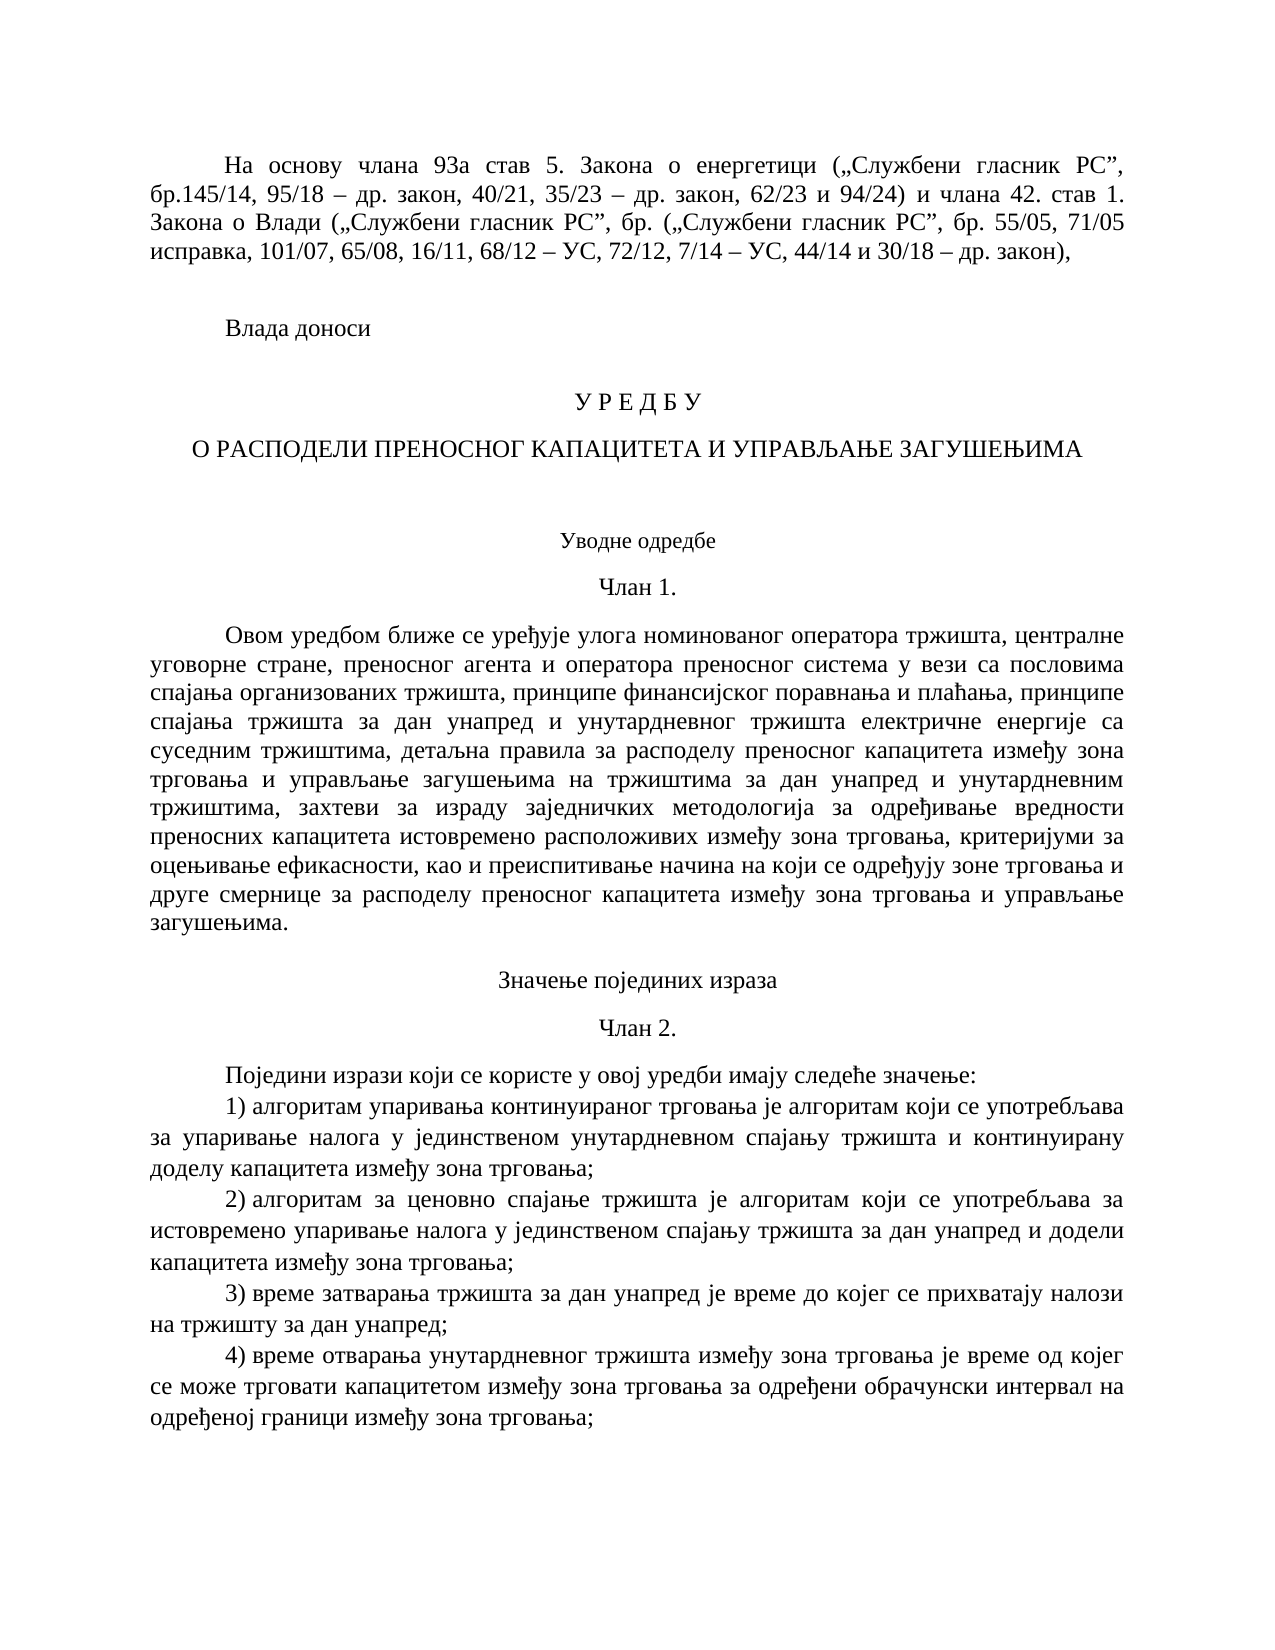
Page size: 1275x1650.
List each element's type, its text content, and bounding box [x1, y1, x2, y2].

text У Р Е Д Б У [150, 387, 1125, 415]
text Поједини изрази који се користе у овој уредби имају следеће значење: [150, 1060, 1125, 1089]
text О РАСПОДЕЛИ ПРЕНОСНОГ КАПАЦИТЕТА И УПРАВЉАЊЕ ЗАГУШЕЊИМА [150, 434, 1125, 463]
list време затварања тржишта за дан унапред је време до којег се прихватају налози на тржишту за дан унапред; [150, 1278, 1125, 1337]
text Значење појединих израза [150, 965, 1125, 994]
text Уводне одредбе [150, 527, 1125, 553]
list алгоритам упаривања континуираног трговања је алгоритам који се употребљава за упаривање налога у јединственом унутардневном спајању тржишта и континуирану доделу капацитета између зона трговања; [150, 1091, 1125, 1182]
text Члан 1. [150, 572, 1125, 601]
text Овом уредбом ближе се уређујe улога номинованог оператора тржишта, централне уговорне стране, преносног агента и оператора преносног система у вези са пословима спајања организованих тржишта, принципе финансијског поравнања и плаћања, принципе спајања тржишта за дан унапред и унутардневног тржишта електричне eнергије са суседним тржиштима, детаљна правила за расподелу преносног капацитета између зона трговања и управљање загушењима на тржиштима за дан унапред и унутардневним тржиштима, захтеви за израду заједничких методологија за одређивање вредности преносних капацитета истовремено расположивих између зона трговања, критеријуми за оцењивање ефикасности, као и преиспитивање начина на који се одређују зоне трговања и друге смернице за расподелу преносног капацитета између зона трговања и управљање загушењима. [150, 620, 1125, 936]
text Влада доноси [150, 313, 1125, 341]
list алгоритам за ценовно спајање тржишта је алгоритам који се употребљава за истовремено упаривање налога у јединственом спајању тржишта за дан унапред и додели капацитета између зона трговања; [150, 1184, 1125, 1275]
text Члан 2. [150, 1013, 1125, 1041]
list време отварања унутардневног тржишта између зона трговања је време од којег се може трговати капацитетом између зона трговања за одређени обрачунски интервал на одређеној граници између зона трговања; [150, 1340, 1125, 1431]
text На основу члана 93а став 5. Закона о енергетици („Службени гласник РС”, бр.145/14, 95/18 – др. закон, 40/21, 35/23 – др. закон, 62/23 и 94/24) и члана 42. став 1. Закона о Влади („Службени гласник РС”, бр. („Службени гласник РС”, бр. 55/05, 71/05 исправка, 101/07, 65/08, 16/11, 68/12 – УС, 72/12, 7/14 – УС, 44/14 и 30/18 – др. закон), [150, 150, 1125, 265]
